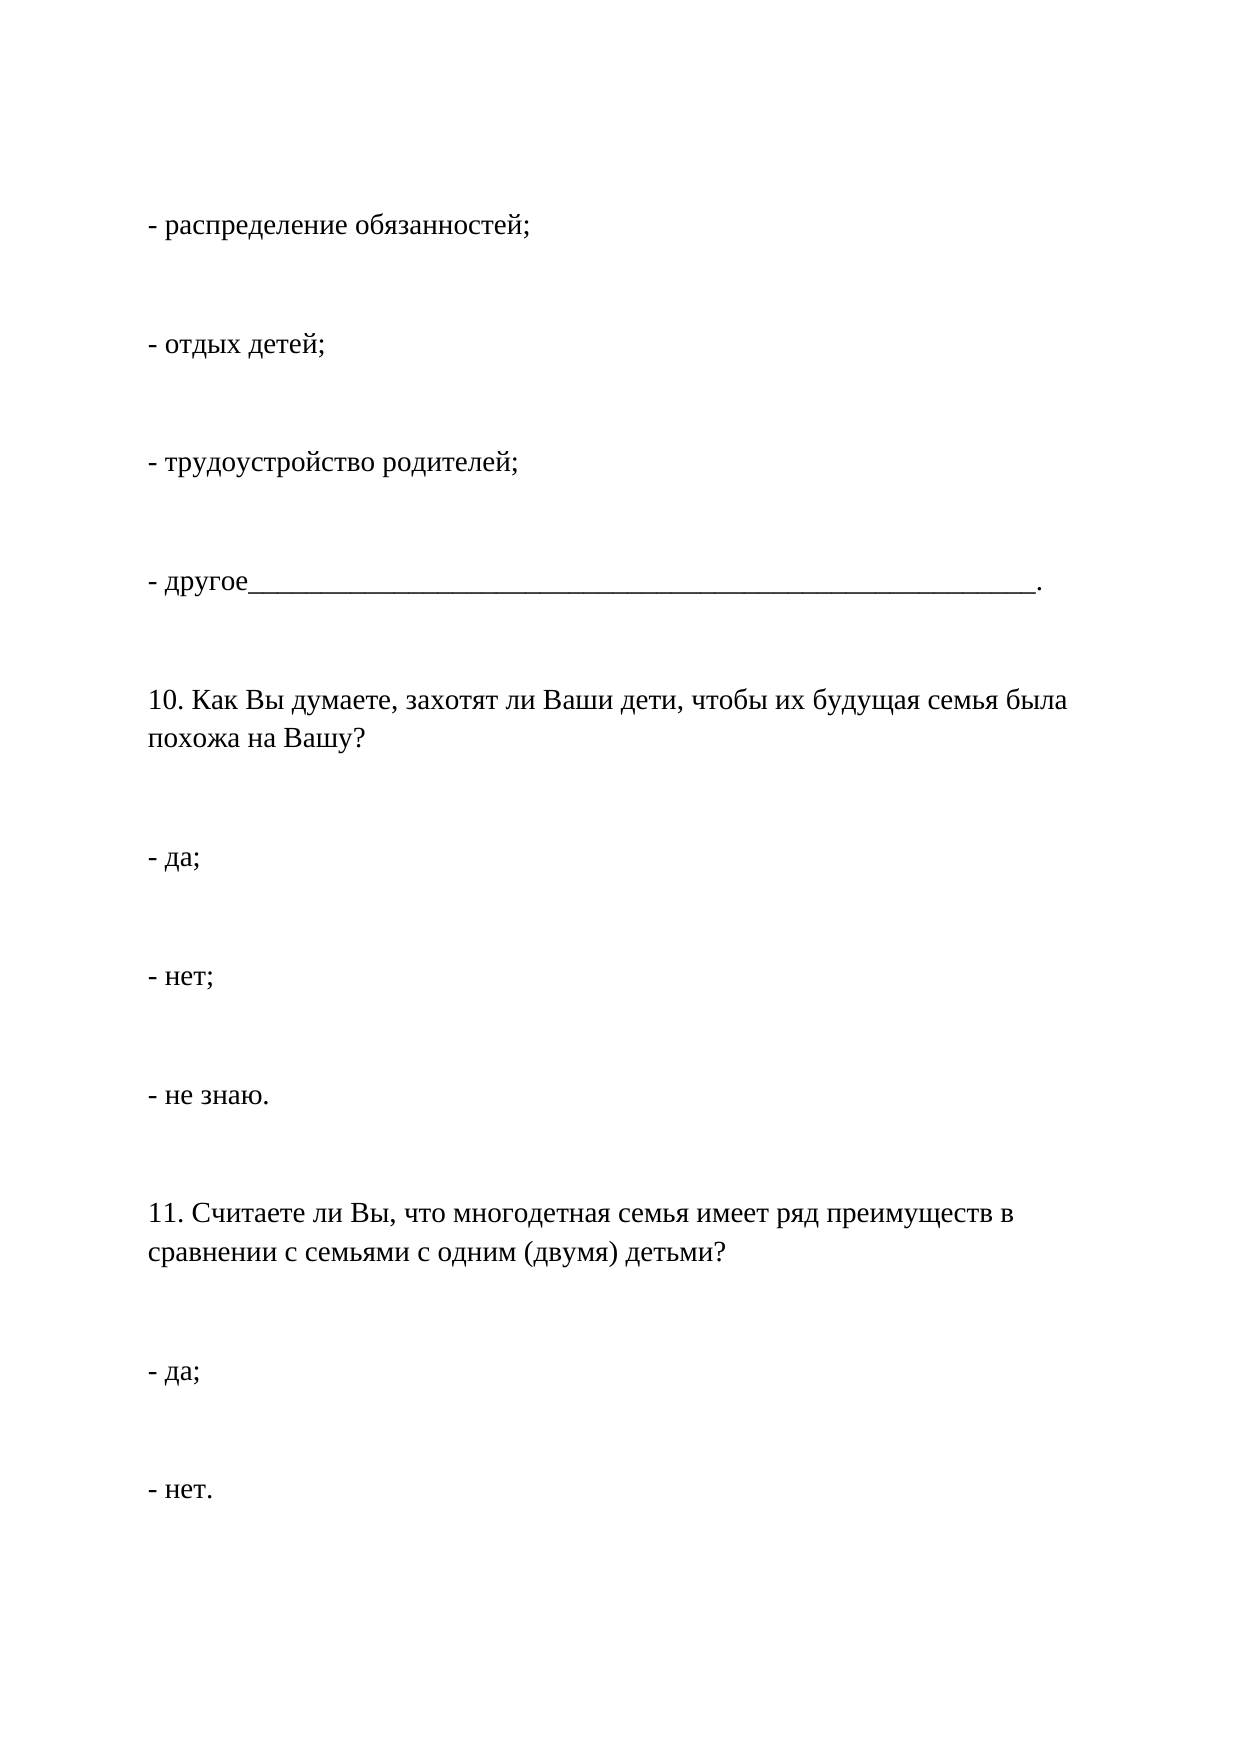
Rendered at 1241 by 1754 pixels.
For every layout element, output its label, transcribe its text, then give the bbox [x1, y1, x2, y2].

text - трудоустройство родителей; [148, 444, 1093, 478]
text 10. Как Вы думаете, захотят ли Ваши дети, чтобы их будущая семья была похожа на Вашу? [148, 682, 1093, 754]
text - не знаю. [148, 1077, 1093, 1110]
text - отдых детей; [148, 326, 1093, 359]
text 11. Считаете ли Вы, что многодетная семья имеет ряд преимуществ в сравнении с семьями с одним (двумя) детьми? [148, 1196, 1093, 1268]
text - да; [148, 1353, 1093, 1386]
text - нет; [148, 958, 1093, 992]
text - другое______________________________________________________. [148, 563, 1093, 597]
text - да; [148, 839, 1093, 873]
text - нет. [148, 1472, 1093, 1505]
text - распределение обязанностей; [148, 207, 1093, 241]
